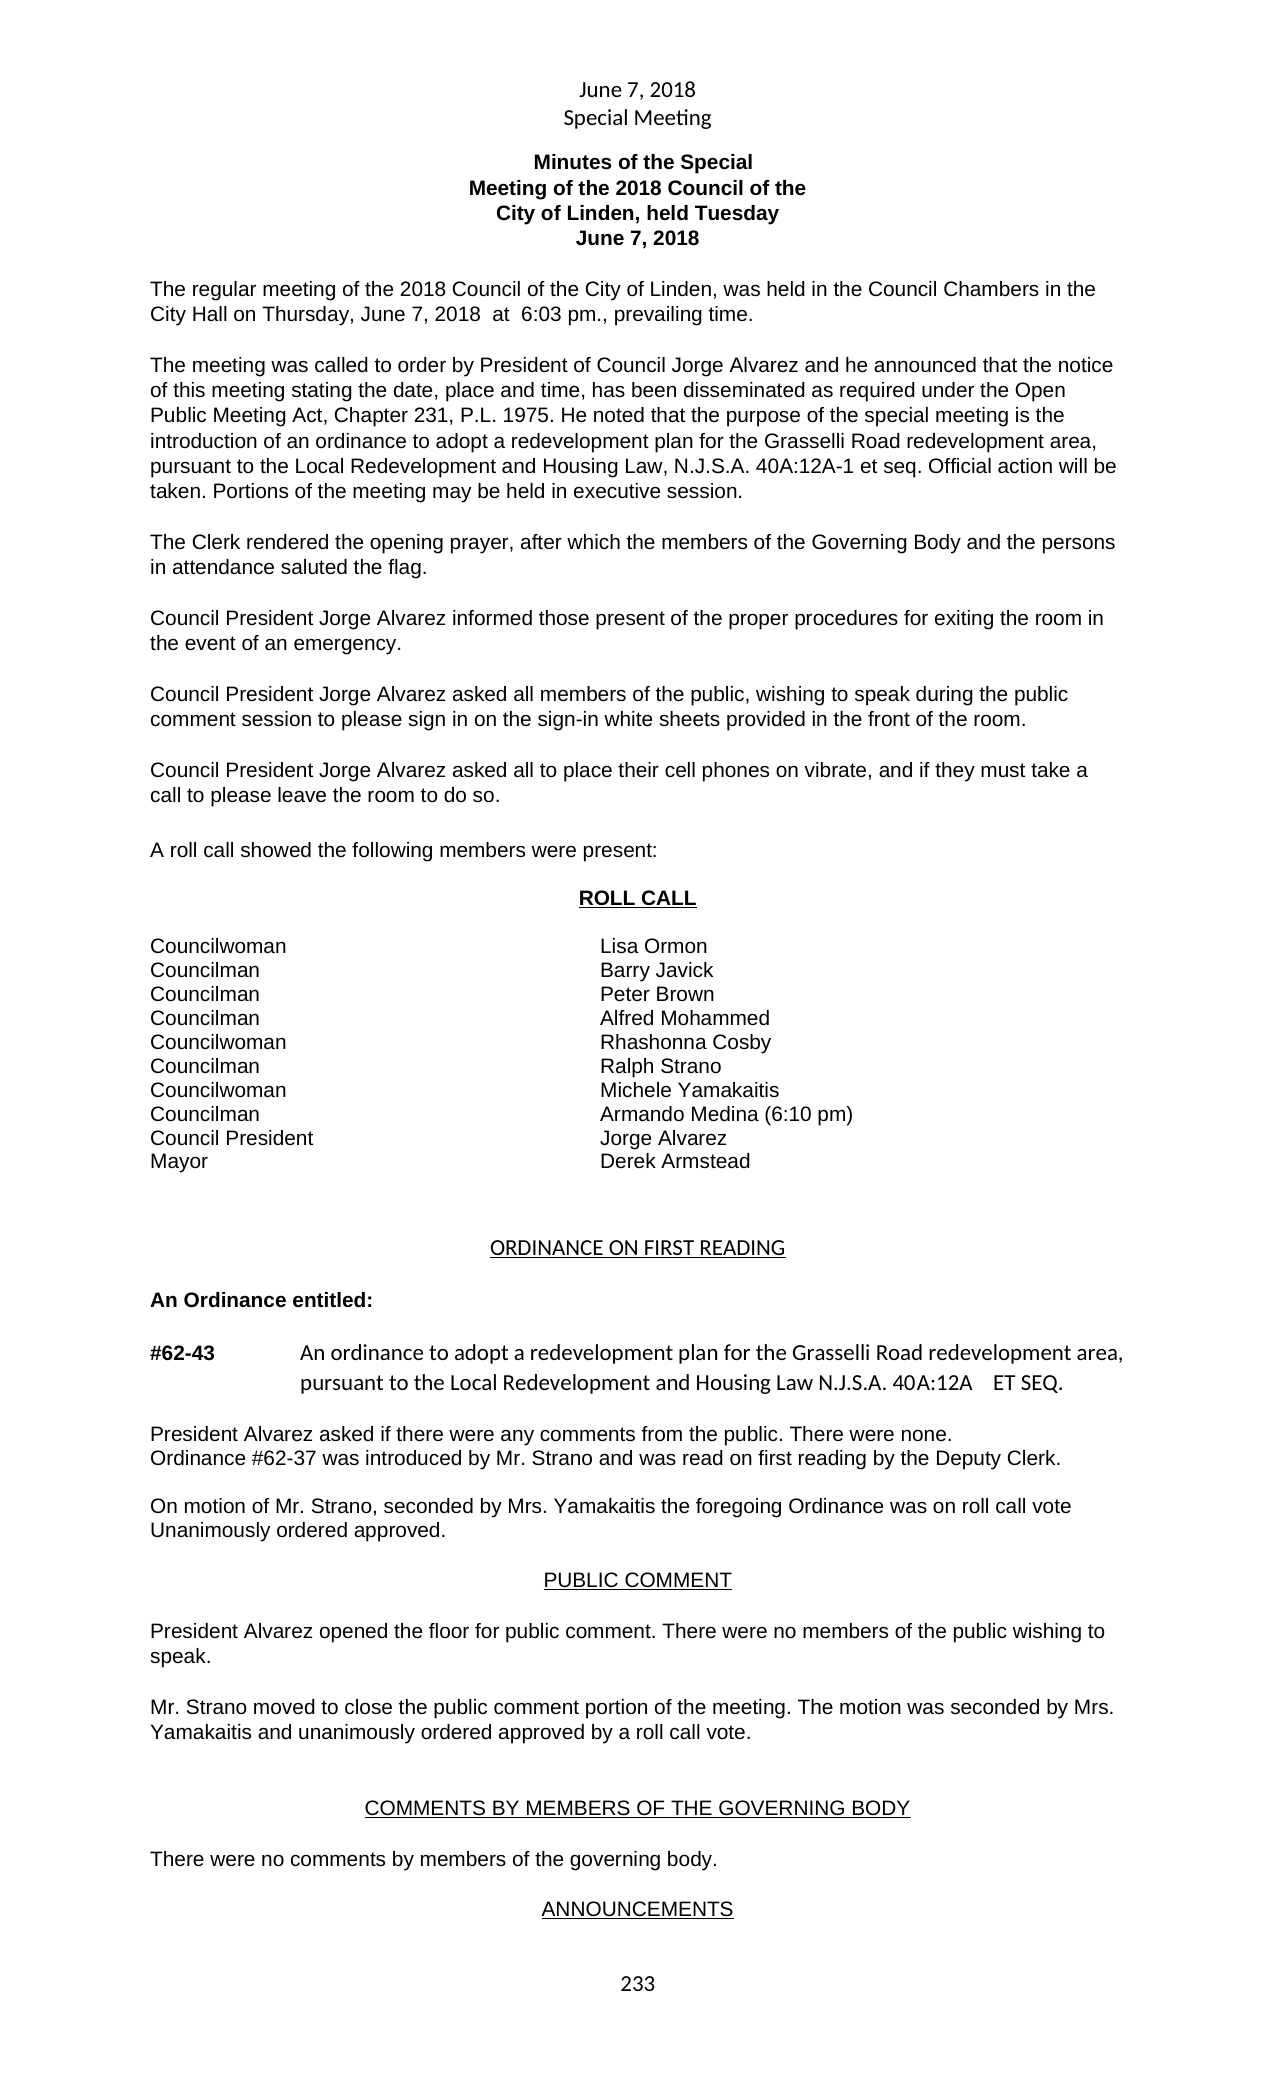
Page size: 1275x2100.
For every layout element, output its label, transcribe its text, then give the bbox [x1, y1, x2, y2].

text Councilman Armando Medina (6:10 pm) [150, 1101, 1125, 1125]
text Councilwoman Rhashonna Cosby [150, 1029, 1125, 1053]
text An Ordinance entitled: [150, 1288, 1125, 1312]
text Councilman Peter Brown [150, 982, 1125, 1006]
text ANNOUNCEMENTS [150, 1897, 1125, 1921]
text #62-43 An ordinance to adopt a redevelopment plan for the Grasselli Road redevelopment area, pursuant to the Local Redevelopment and Housing Law N.J.S.A. 40A:12A et seq. [150, 1338, 1125, 1396]
text Meeting of the 2018 Council of the [150, 175, 1125, 199]
text Unanimously ordered approved. [150, 1517, 1125, 1541]
text PUBLIC COMMENT [150, 1568, 1125, 1592]
text The regular meeting of the 2018 Council of the City of Linden, was held in the Council Chambers in the City Hall on Thursday, June 7, 2018 at 6:03 pm., prevailing time. [150, 277, 1125, 326]
text President Alvarez asked if there were any comments from the public. There were none. [150, 1422, 1125, 1446]
text Minutes of the Special [150, 150, 1125, 174]
text On motion of Mr. Strano, seconded by Mrs. Yamakaitis the foregoing Ordinance was on roll call vote [150, 1493, 1125, 1517]
text ROLL CALL [150, 886, 1125, 910]
text Council President Jorge Alvarez asked all members of the public, wishing to speak during the public comment session to please sign in on the sign-in white sheets provided in the front of the room. [150, 682, 1125, 731]
text Mayor Derek Armstead [150, 1149, 1125, 1173]
text Mr. Strano moved to close the public comment portion of the meeting. The motion was seconded by Mrs. Yamakaitis and unanimously ordered approved by a roll call vote. [150, 1694, 1125, 1744]
text The meeting was called to order by President of Council Jorge Alvarez and he announced that the notice of this meeting stating the date, place and time, has been disseminated as required under the Open Public Meeting Act, Chapter 231, P.L. 1975. He noted that the purpose of the special meeting is the introduction of an ordinance to adopt a redevelopment plan for the Grasselli Road redevelopment area, pursuant to the Local Redevelopment and Housing Law, N.J.S.A. 40A:12A-1 et seq. Official action will be taken. Portions of the meeting may be held in executive session. [150, 352, 1125, 503]
text Ordinance #62-37 was introduced by Mr. Strano and was read on first reading by the Deputy Clerk. [150, 1446, 1125, 1469]
text ORDINANCE ON FIRST READING [150, 1233, 1125, 1261]
text The Clerk rendered the opening prayer, after which the members of the Governing Body and the persons in attendance saluted the flag. [150, 530, 1125, 579]
text COMMENTS BY MEMBERS OF THE GOVERNING BODY [150, 1796, 1125, 1820]
text Councilwoman Michele Yamakaitis [150, 1077, 1125, 1101]
text President Alvarez opened the floor for public comment. There were no members of the public wishing to speak. [150, 1619, 1125, 1668]
text There were no comments by members of the governing body. [150, 1846, 1125, 1870]
text Council President Jorge Alvarez asked all to place their cell phones on vibrate, and if they must take a call to please leave the room to do so. [150, 757, 1125, 807]
text Council President Jorge Alvarez informed those present of the proper procedures for exiting the room in the event of an emergency. [150, 606, 1125, 655]
text Councilman Ralph Strano [150, 1053, 1125, 1077]
text City of Linden, held Tuesday [150, 201, 1125, 224]
text Councilman Alfred Mohammed [150, 1006, 1125, 1029]
text Councilman Barry Javick [150, 958, 1125, 982]
text June 7, 2018 [150, 226, 1125, 250]
text A roll call showed the following members were present: [150, 838, 1125, 862]
text Councilwoman Lisa Ormon [150, 934, 1125, 958]
text Council President Jorge Alvarez [150, 1125, 1125, 1149]
